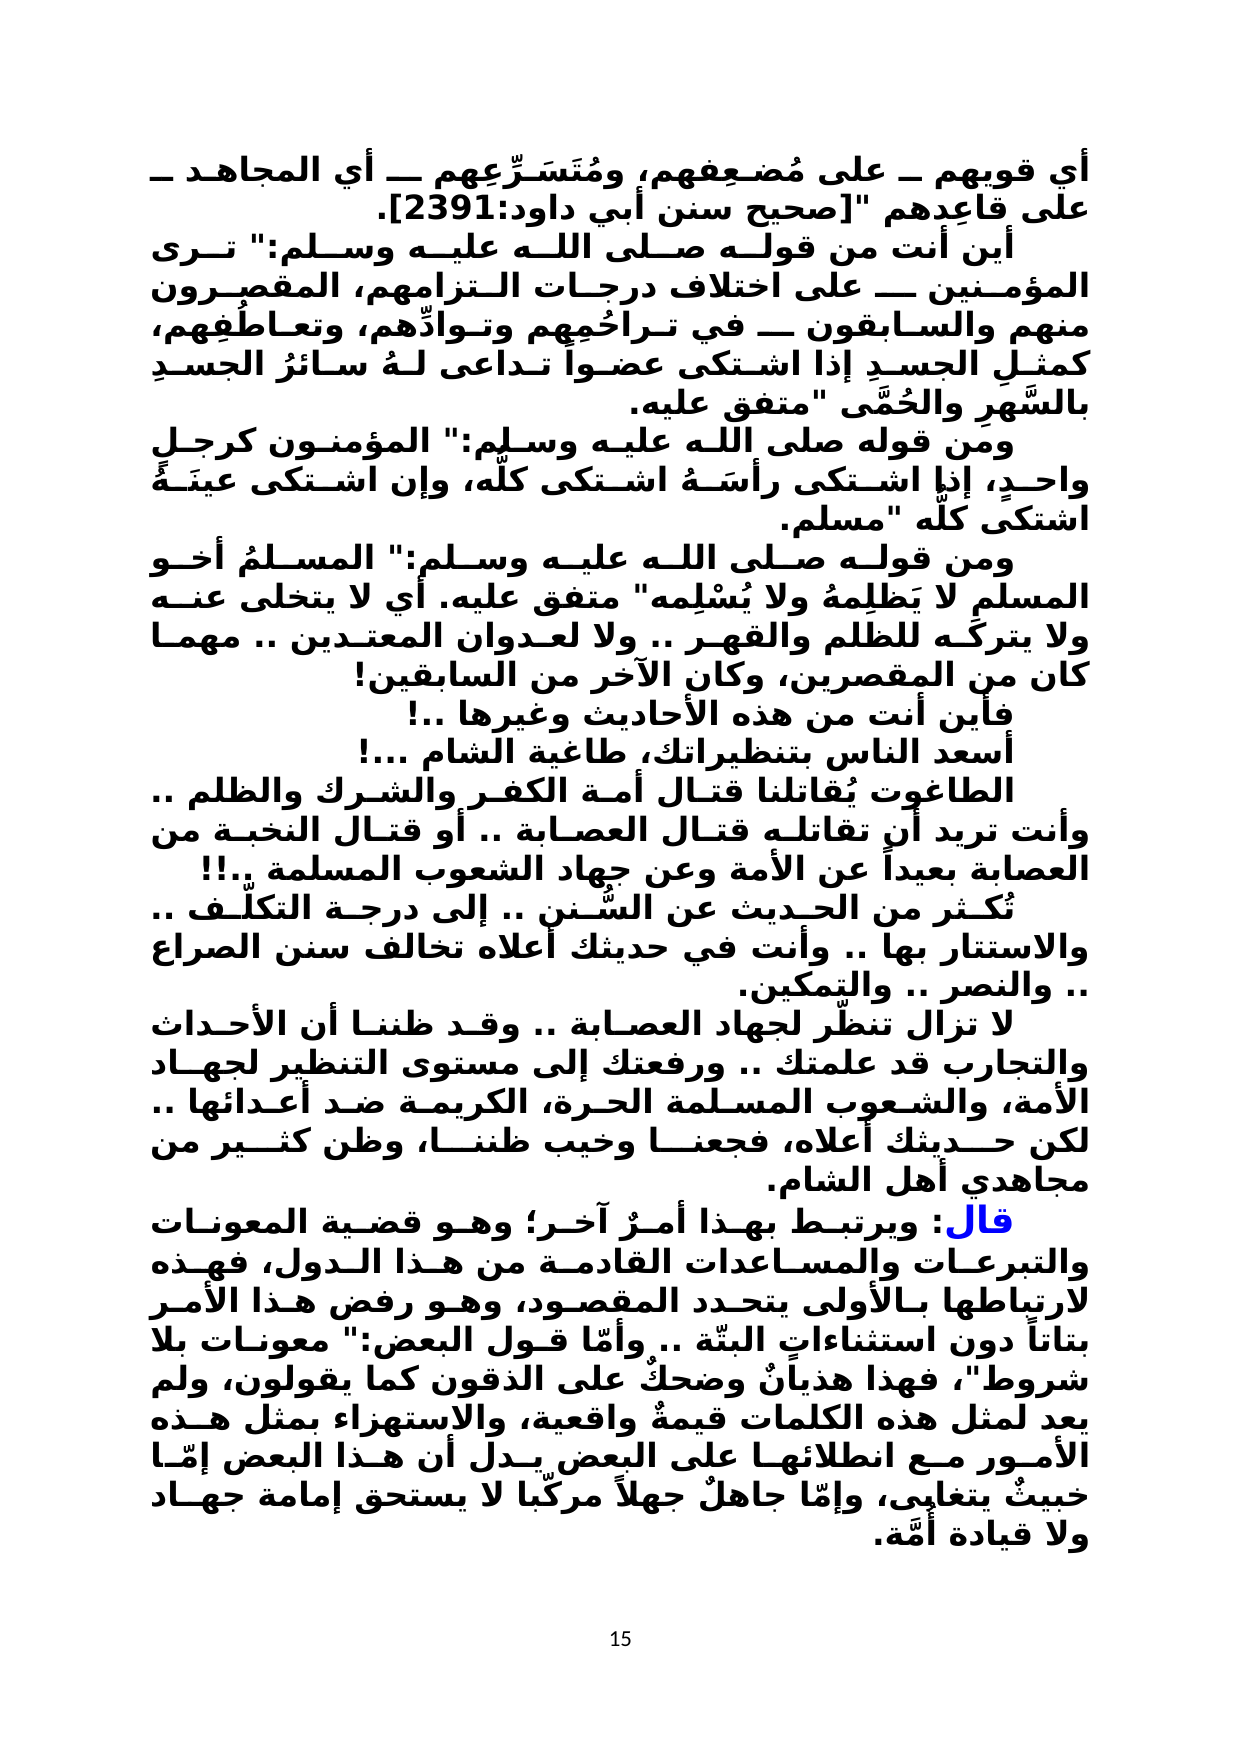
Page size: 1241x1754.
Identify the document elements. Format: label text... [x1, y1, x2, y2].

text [150, 150, 1090, 228]
text تُكثر من الحديث عن السُّنن .. إلى درجة التكلّف .. والاستتار بها .. وأنت في حديثك أعلاه تخالف سنن الصراع .. والنصر .. والتمكين. [150, 888, 1090, 1005]
text لا تزال تنظّر لجهاد العصابة .. وقد ظننا أن الأحداث والتجارب قد علمتك .. ورفعتك إلى مستوى التنظير لجهاد الأمة، والشعوب المسلمة الحرة، الكريمة ضد أعدائها .. لكن حديثك أعلاه، فجعنا وخيب ظننا، وظن كثير من مجاهدي أهل الشام. [150, 1005, 1090, 1199]
text فأين أنت من هذه الأحاديث وغيرها ..! [150, 694, 1090, 733]
text ومن قوله صلى الله عليه وسلم:" المؤمنون كرجلٍ واحدٍ، إذا اشتكى رأسَهُ اشتكى كلُّه، وإن اشتكى عينَهُ اشتكى كلُّه "مسلم. [150, 422, 1090, 538]
text قال: ويرتبط بهذا أمرٌ آخر؛ وهو قضية المعونات والتبرعات والمساعدات القادمة من هذا الدول، فهذه لارتباطها بالأولى يتحدد المقصود، وهو رفض هذا الأمر بتاتاً دون استثناءاتٍ البتّة .. وأمّا قول البعض:" معونات بلا شروط"، فهذا هذيانٌ وضحكٌ على الذقون كما يقولون، ولم يعد لمثل هذه الكلمات قيمةٌ واقعية، والاستهزاء بمثل هذه الأمور مع انطلائها على البعض يدل أن هذا البعض إمّا خبيثٌ يتغابى، وإمّا جاهلٌ جهلاً مركّبا لا يستحق إمامة جهاد ولا قيادة أُمَّة. [150, 1199, 1090, 1553]
text ومن قوله صلى الله عليه وسلم:" المسلمُ أخو المسلمِ لا يَظلِمهُ ولا يُسْلِمه" متفق عليه. أي لا يتخلى عنه ولا يتركه للظلم والقهر .. ولا لعدوان المعتدين .. مهما كان من المقصرين، وكان الآخر من السابقين! [150, 538, 1090, 694]
text الطاغوت يُقاتلنا قتال أمة الكفر والشرك والظلم .. وأنت تريد أن تقاتله قتال العصابة .. أو قتال النخبة من العصابة بعيداً عن الأمة وعن جهاد الشعوب المسلمة ..!! [150, 772, 1090, 888]
text أسعد الناس بتنظيراتك، طاغية الشام ...! [150, 733, 1090, 772]
text أين أنت من قوله صلى الله عليه وسلم:" ترى المؤمنين ــ على اختلاف درجات التزامهم، المقصرون منهم والسابقون ــ في تراحُمِهم وتوادِّهم، وتعاطُفِهم، كمثلِ الجسدِ إذا اشتكى عضواً تداعى لهُ سائرُ الجسدِ بالسَّهرِ والحُمَّى "متفق عليه. [150, 228, 1090, 422]
